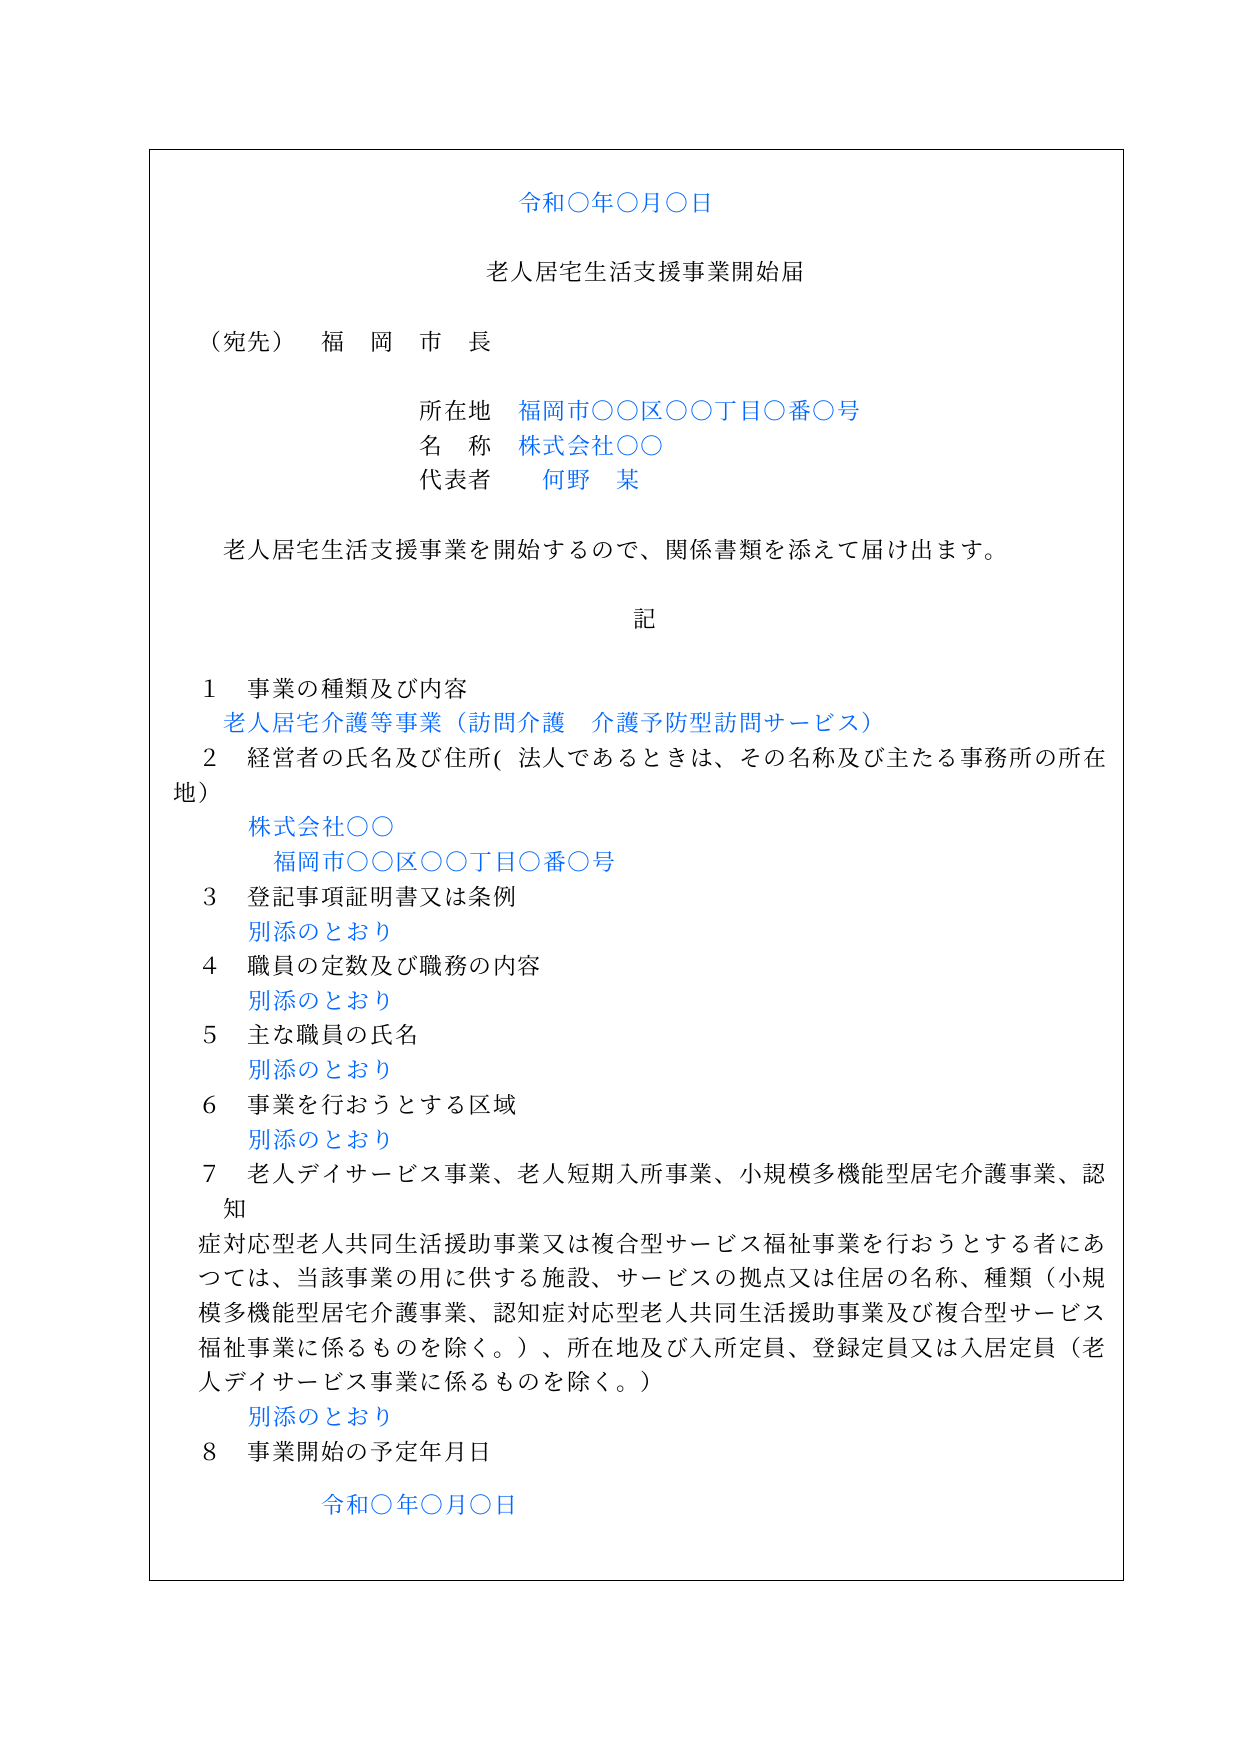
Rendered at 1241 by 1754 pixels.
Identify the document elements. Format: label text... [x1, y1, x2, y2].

table_header 令和○年○月○日 老人居宅生活支援事業開始届 （宛先） 福 岡 市 長 所在地 福岡市○○区○○丁目○番○号 名 称 株式会社○○ 代表者 何野 某 老人居宅生活支援事業を開始するので、関係書類を添えて届け出ます。 記 １ 事業の種類及び内容 老人居宅介護等事業（訪問介護 介護予防型訪問サービス） ２ 経営者の氏名及び住所(法人であるときは、その名称及び主たる事務所の所在地） 株式会社○○ 福岡市○○区○○丁目○番○号 ３ 登記事項証明書又は条例 別添のとおり ４ 職員の定数及び職務の内容 別添のとおり ５ 主な職員の氏名 別添のとおり ６ 事業を行おうとする区域 別添のとおり ７ 老人デイサービス事業、老人短期入所事業、小規模多機能型居宅介護事業、認知 症対応型老人共同生活援助事業又は複合型サービス福祉事業を行おうとする者にあつては、当該事業の用に供する施設、サービスの拠点又は住居の名称、種類（小規模多機能型居宅介護事業、認知症対応型老人共同生活援助事業及び複合型サービス福祉事業に係るものを除く。）、所在地及び入所定員、登録定員又は入居定員（老人デイサービス事業に係るものを除く。） 別添のとおり ８ 事業開始の予定年月日 令和○年○月○日 [150, 150, 1123, 1580]
